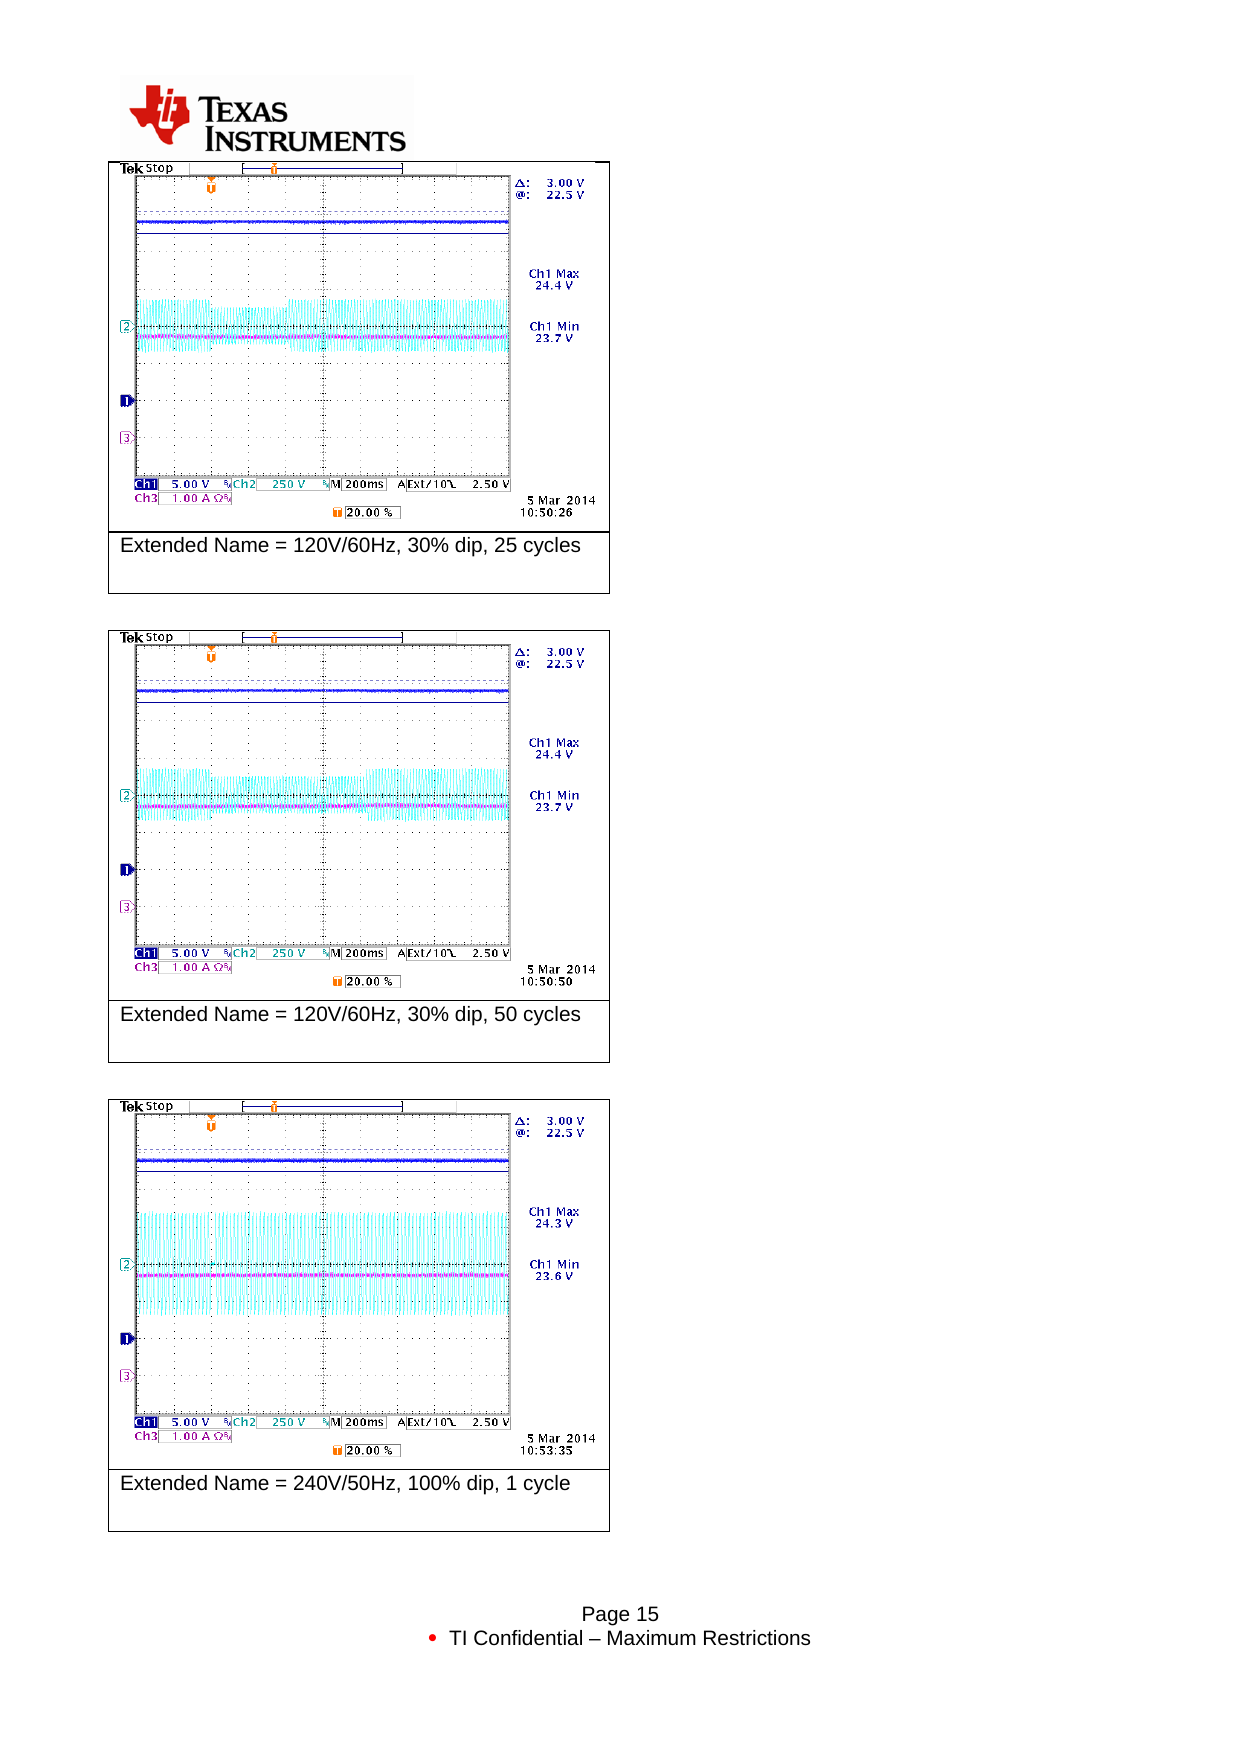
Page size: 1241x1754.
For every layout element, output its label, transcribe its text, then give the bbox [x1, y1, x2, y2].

picture [120, 631, 596, 988]
table_header [109, 631, 609, 1000]
picture [120, 75, 414, 161]
table_header [109, 163, 609, 531]
picture [120, 1100, 596, 1457]
table_cell Extended Name = 120V/60Hz, 30% dip, 25 cycles [109, 533, 609, 593]
picture [120, 162, 596, 519]
table_header [109, 1100, 609, 1469]
table_cell Extended Name = 240V/50Hz, 100% dip, 1 cycle [109, 1470, 609, 1531]
table_cell Extended Name = 120V/60Hz, 30% dip, 50 cycles [109, 1001, 609, 1062]
